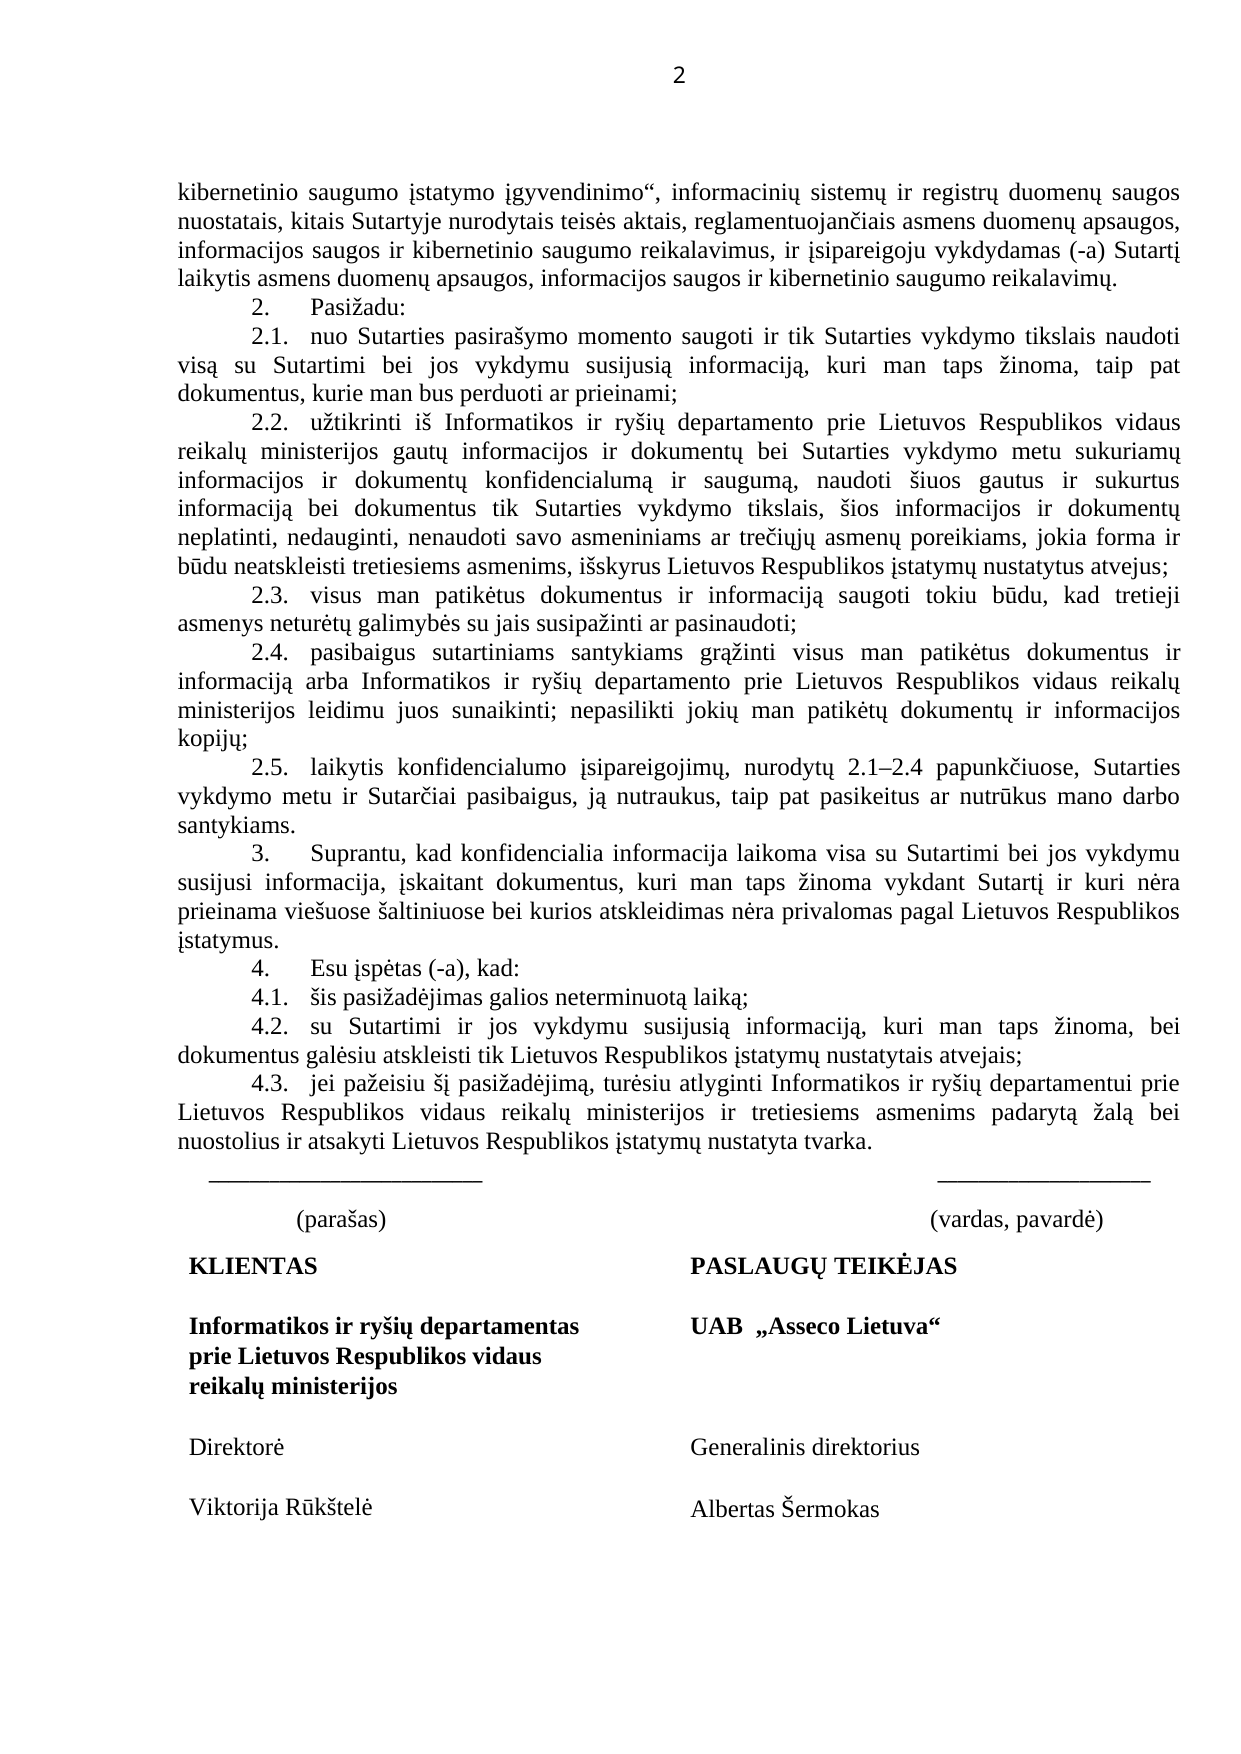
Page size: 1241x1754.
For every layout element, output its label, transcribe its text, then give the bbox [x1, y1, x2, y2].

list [177, 177, 1181, 292]
list pasibaigus sutartiniams santykiams grąžinti visus man patikėtus dokumentus ir informaciją arba Informatikos ir ryšių departamento prie Lietuvos Respublikos vidaus reikalų ministerijos leidimu juos sunaikinti; nepasilikti jokių man patikėtų dokumentų ir informacijos kopijų; [177, 637, 1181, 752]
list Pasižadu: [177, 292, 1181, 321]
list nuo Sutarties pasirašymo momento saugoti ir tik Sutarties vykdymo tikslais naudoti visą su Sutartimi bei jos vykdymu susijusią informaciją, kuri man taps žinoma, taip pat dokumentus, kurie man bus perduoti ar prieinami; [177, 321, 1181, 407]
list Suprantu, kad konfidencialia informacija laikoma visa su Sutartimi bei jos vykdymu susijusi informacija, įskaitant dokumentus, kuri man taps žinoma vykdant Sutartį ir kuri nėra prieinama viešuose šaltiniuose bei kurios atskleidimas nėra privalomas pagal Lietuvos Respublikos įstatymus. [177, 838, 1181, 953]
text (parašas) (vardas, pavardė) [177, 1204, 1181, 1233]
list visus man patikėtus dokumentus ir informaciją saugoti tokiu būdu, kad tretieji asmenys neturėtų galimybės su jais susipažinti ar pasinaudoti; [177, 580, 1181, 637]
list jei pažeisiu šį pasižadėjimą, turėsiu atlyginti Informatikos ir ryšių departamentui prie Lietuvos Respublikos vidaus reikalų ministerijos ir tretiesiems asmenims padarytą žalą bei nuostolius ir atsakyti Lietuvos Respublikos įstatymų nustatyta tvarka. [177, 1068, 1181, 1155]
list užtikrinti iš Informatikos ir ryšių departamento prie Lietuvos Respublikos vidaus reikalų ministerijos gautų informacijos ir dokumentų bei Sutarties vykdymo metu sukuriamų informacijos ir dokumentų konfidencialumą ir saugumą, naudoti šiuos gautus ir sukurtus informaciją bei dokumentus tik Sutarties vykdymo tikslais, šios informacijos ir dokumentų neplatinti, nedauginti, nenaudoti savo asmeniniams ar trečiųjų asmenų poreikiams, jokia forma ir būdu neatskleisti tretiesiems asmenims, išskyrus Lietuvos Respublikos įstatymų nustatytus atvejus; [177, 407, 1181, 580]
list laikytis konfidencialumo įsipareigojimų, nurodytų 2.1–2.4 papunkčiuose, Sutarties vykdymo metu ir Sutarčiai pasibaigus, ją nutraukus, taip pat pasikeitus ar nutrūkus mano darbo santykiams. [177, 752, 1181, 838]
text ___________________________ _____________________ [177, 1155, 1181, 1186]
list šis pasižadėjimas galios neterminuotą laiką; [177, 982, 1181, 1011]
table_header KLIENTAS Informatikos ir ryšių departamentas prie Lietuvos Respublikos vidaus reikalų ministerijos Direktorė Viktorija Rūkštelė [177, 1251, 679, 1585]
list su Sutartimi ir jos vykdymu susijusią informaciją, kuri man taps žinoma, bei dokumentus galėsiu atskleisti tik Lietuvos Respublikos įstatymų nustatytais atvejais; [177, 1011, 1181, 1068]
list Esu įspėtas (-a), kad: [177, 953, 1181, 982]
table_header PASLAUGŲ TEIKĖJAS UAB „Asseco Lietuva“ Generalinis direktorius Albertas Šermokas [679, 1251, 1181, 1585]
